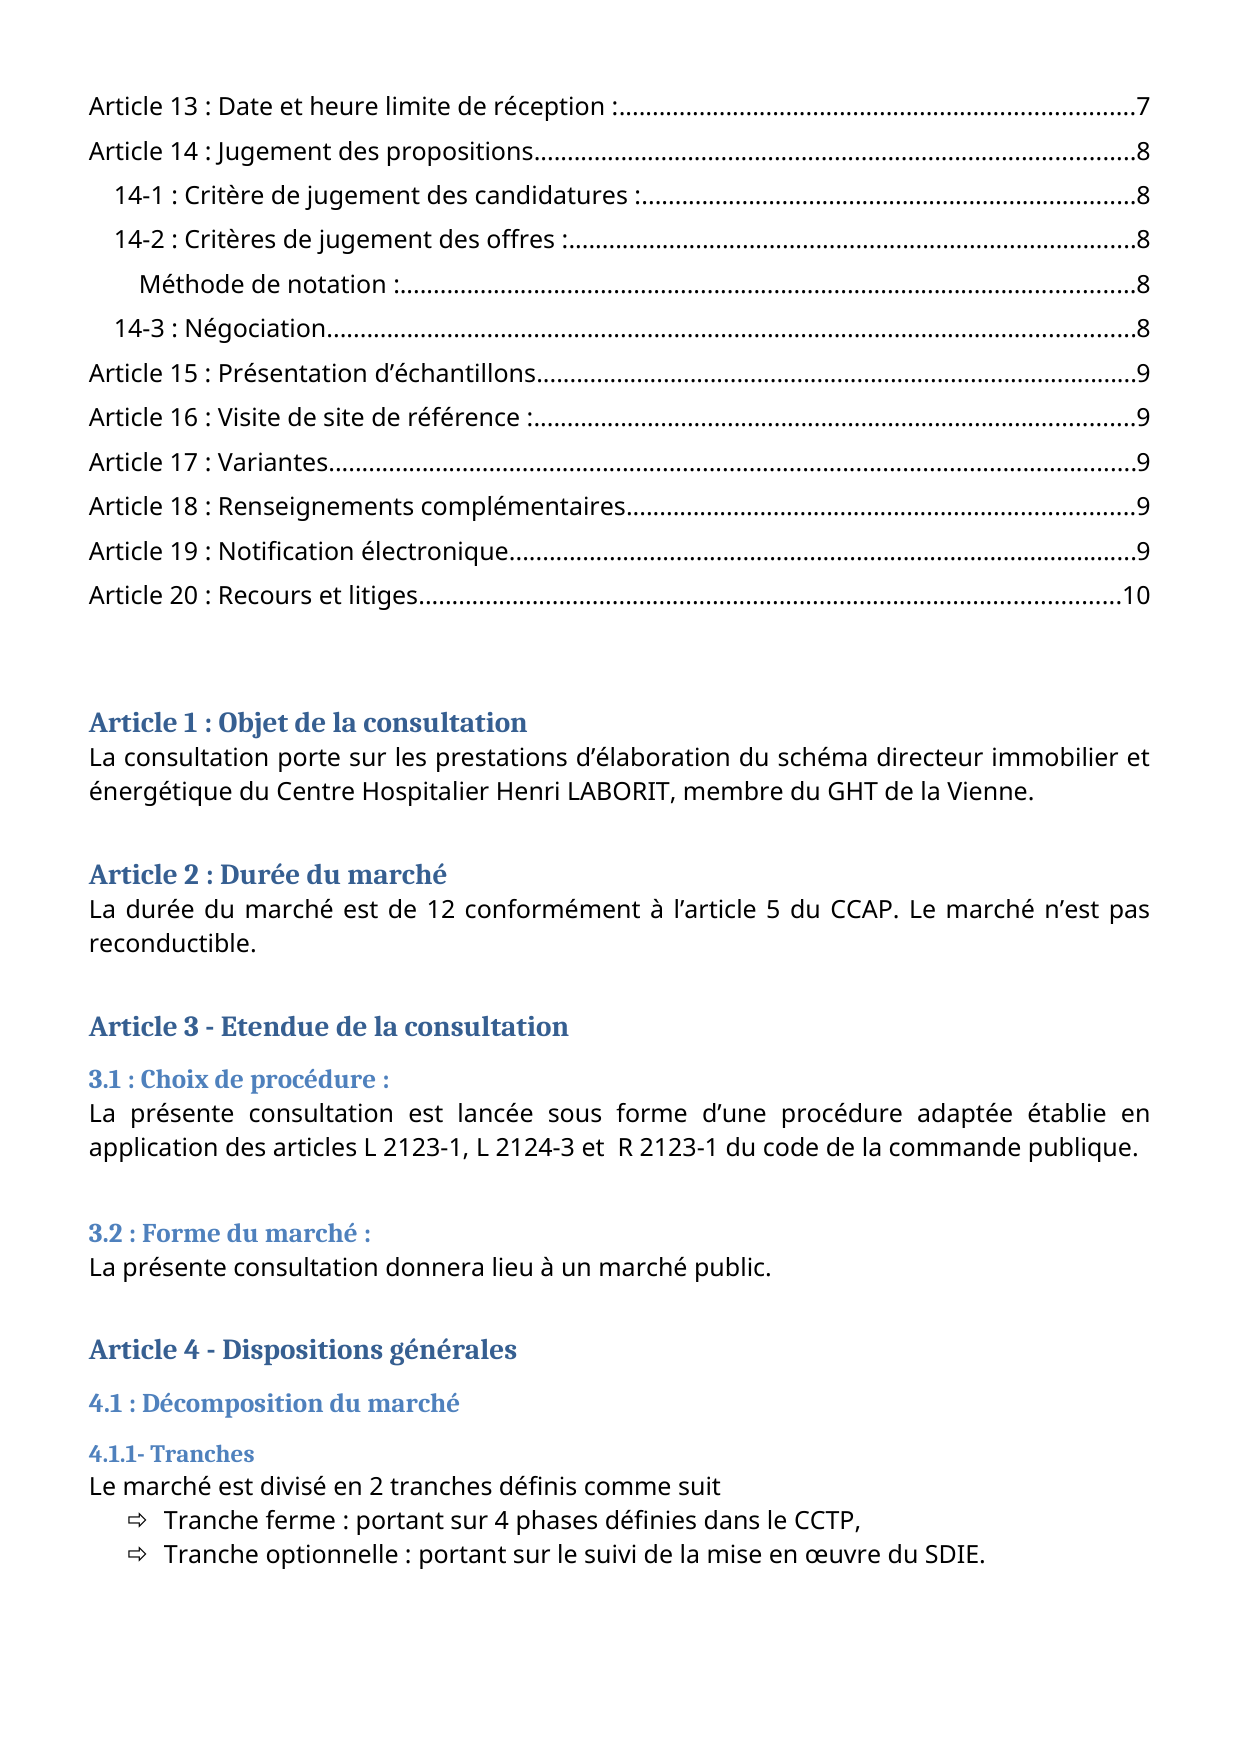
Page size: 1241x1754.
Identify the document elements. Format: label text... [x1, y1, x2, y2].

list Tranche ferme : portant sur 4 phases définies dans le CCTP, [126, 1503, 1152, 1537]
text Méthode de notation : 8 [139, 267, 1152, 301]
list Tranche optionnelle : portant sur le suivi de la mise en œuvre du SDIE. [126, 1537, 1152, 1571]
text 14-1 : Critère de jugement des candidatures : 8 [114, 178, 1152, 212]
text Le marché est divisé en 2 tranches définis comme suit [89, 1469, 1152, 1503]
subtitle 3.2 : Forme du marché : [89, 1218, 1152, 1249]
text La présente consultation donnera lieu à un marché public. [89, 1249, 1152, 1283]
text Article 16 : Visite de site de référence : 9 [89, 400, 1152, 434]
text Article 18 : Renseignements complémentaires 9 [89, 489, 1152, 523]
text La présente consultation est lancée sous forme d’une procédure adaptée établie en application des articles L 2123-1, L 2124-3 et R 2123-1 du code de la commande publique. [89, 1095, 1152, 1163]
text La consultation porte sur les prestations d’élaboration du schéma directeur immobilier et énergétique du Centre Hospitalier Henri LABORIT, membre du GHT de la Vienne. [89, 740, 1152, 808]
text Article 14 : Jugement des propositions 8 [89, 133, 1152, 167]
text 14-3 : Négociation 8 [114, 311, 1152, 345]
text 14-2 : Critères de jugement des offres : 8 [114, 222, 1152, 256]
text Article 17 : Variantes 9 [89, 444, 1152, 478]
text Article 15 : Présentation d’échantillons 9 [89, 356, 1152, 389]
text Article 20 : Recours et litiges 10 [89, 578, 1152, 612]
subtitle Article 4 - Dispositions générales [89, 1333, 1152, 1367]
subtitle Article 2 : Durée du marché [89, 858, 1152, 892]
text La durée du marché est de 12 conformément à l’article 5 du CCAP. Le marché n’est pas reconductible. [89, 892, 1152, 960]
subtitle 3.1 : Choix de procédure : [89, 1064, 1152, 1095]
text Article 13 : Date et heure limite de réception : 7 [89, 89, 1152, 123]
subtitle Article 3 - Etendue de la consultation [89, 1010, 1152, 1043]
text Article 19 : Notification électronique 9 [89, 533, 1152, 567]
subtitle Article 1 : Objet de la consultation [89, 706, 1152, 740]
subtitle 4.1.1- Tranches [89, 1440, 1152, 1469]
subtitle 4.1 : Décomposition du marché [89, 1388, 1152, 1419]
